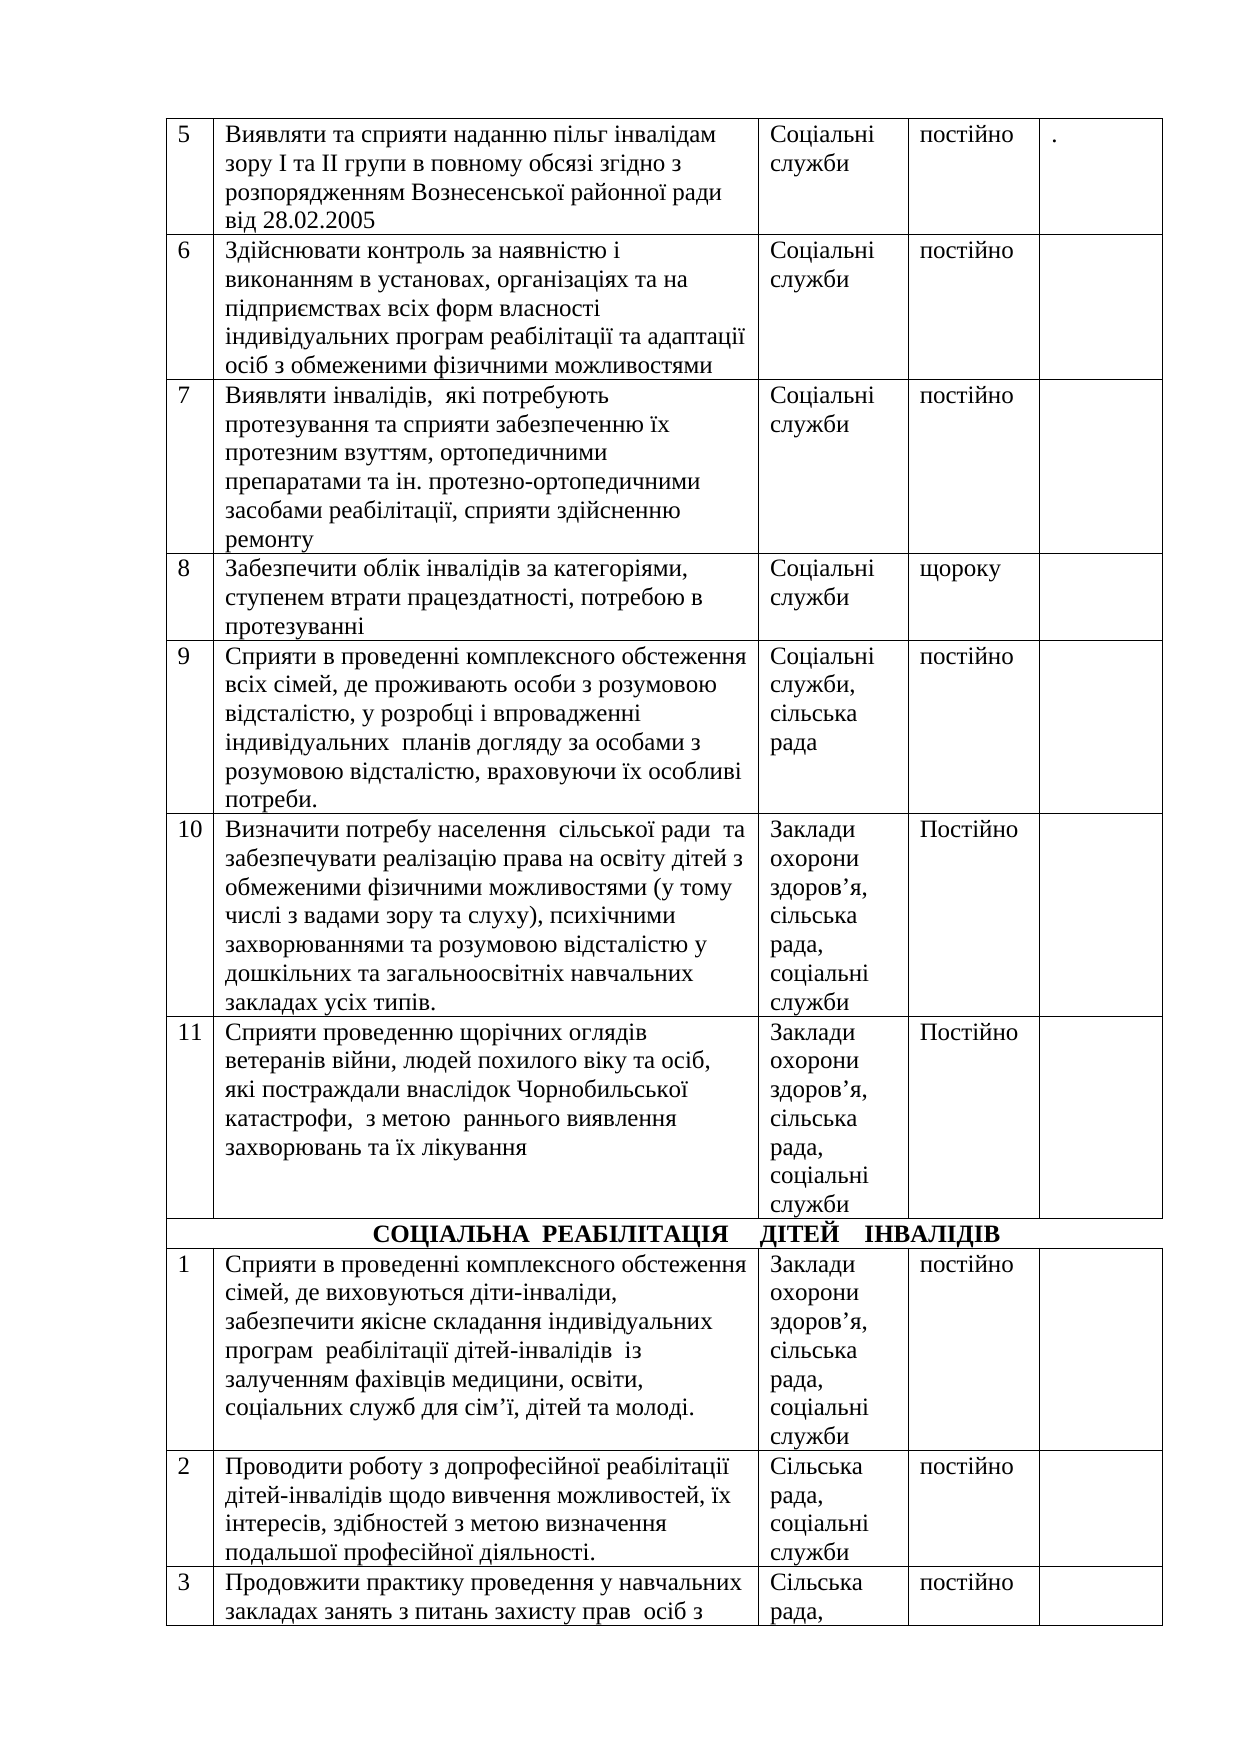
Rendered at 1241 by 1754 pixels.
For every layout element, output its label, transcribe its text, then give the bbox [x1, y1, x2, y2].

table_cell Соціальні служби [759, 119, 908, 234]
table_cell Проводити роботу з допрофесійної реабілітації дітей-інвалідів щодо вивчення можливостей, їх інтересів, здібностей з метою визначення подальшої професійної діяльності. [214, 1451, 758, 1566]
table_cell Сприяти в проведенні комплексного обстеження всіх сімей, де проживають особи з розумовою відсталістю, у розробці і впровадженні індивідуальних планів догляду за особами з розумовою відсталістю, враховуючи їх особливі потреби. [214, 641, 758, 813]
table_cell Соціальні служби [759, 235, 908, 379]
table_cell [214, 1567, 758, 1624]
table_cell постійно [909, 119, 1039, 234]
table_cell Визначити потребу населення сільської ради та забезпечувати реалізацію права на освіту дітей з обмеженими фізичними можливостями (у тому числі з вадами зору та слуху), психічними захворюваннями та розумовою відсталістю у дошкільних та загальноосвітніх навчальних закладах усіх типів. [214, 814, 758, 1016]
table_cell 11 [167, 1017, 213, 1218]
table_cell постійно [909, 641, 1039, 813]
table_cell Соціальні служби, сільська рада [759, 641, 908, 813]
table_cell постійно [909, 1567, 1039, 1624]
table_cell [1040, 235, 1162, 379]
table_cell 2 [167, 1451, 213, 1566]
table_cell Постійно [909, 1017, 1039, 1218]
table_cell 5 [167, 119, 213, 234]
table_cell [1040, 641, 1162, 813]
table_cell 6 [167, 235, 213, 379]
table_cell 7 [167, 380, 213, 552]
table_cell постійно [909, 235, 1039, 379]
table_cell [1040, 380, 1162, 552]
table_cell Сприяти проведенню щорічних оглядів ветеранів війни, людей похилого віку та осіб, які постраждали внаслідок Чорнобильської катастрофи, з метою раннього виявлення захворювань та їх лікування [214, 1017, 758, 1218]
table_cell [1040, 1451, 1162, 1566]
table_cell [1040, 1249, 1162, 1450]
table_cell [1040, 1017, 1162, 1218]
table_cell Забезпечити облік інвалідів за категоріями, ступенем втрати працездатності, потребою в протезуванні [214, 554, 758, 640]
table_cell щороку [909, 554, 1039, 640]
table_cell [1040, 1567, 1162, 1624]
table_cell . [1040, 119, 1162, 234]
table_cell 8 [167, 554, 213, 640]
table_cell Виявляти та сприяти наданню пільг інвалідам зору І та ІІ групи в повному обсязі згідно з розпорядженням Вознесенської районної ради від 28.02.2005 [214, 119, 758, 234]
table_cell [1040, 554, 1162, 640]
table_cell Заклади охорони здоров’я, сільська рада, соціальні служби [759, 1017, 908, 1218]
table_cell Заклади охорони здоров’я, сільська рада, соціальні служби [759, 814, 908, 1016]
table_cell Заклади охорони здоров’я, сільська рада, соціальні служби [759, 1249, 908, 1450]
table_cell Постійно [909, 814, 1039, 1016]
table_cell 3 [167, 1567, 213, 1624]
table_cell Соціальні служби [759, 554, 908, 640]
table_cell постійно [909, 380, 1039, 552]
table_cell постійно [909, 1249, 1039, 1450]
table_cell 9 [167, 641, 213, 813]
table_cell Сільська рада, соціальні служби [759, 1451, 908, 1566]
table_cell Сприяти в проведенні комплексного обстеження сімей, де виховуються діти-інваліди, забезпечити якісне складання індивідуальних програм реабілітації дітей-інвалідів із залученням фахівців медицини, освіти, соціальних служб для сім’ї, дітей та молоді. [214, 1249, 758, 1450]
table_cell 10 [167, 814, 213, 1016]
table_cell Соціальні служби [759, 380, 908, 552]
table_cell [1040, 814, 1162, 1016]
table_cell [759, 1567, 908, 1624]
table_cell постійно [909, 1451, 1039, 1566]
table_cell СОЦІАЛЬНА РЕАБІЛІТАЦІЯ ДІТЕЙ ІНВАЛІДІВ [167, 1219, 1163, 1248]
table_cell 1 [167, 1249, 213, 1450]
table_cell Здійснювати контроль за наявністю і виконанням в установах, організаціях та на підприємствах всіх форм власності індивідуальних програм реабілітації та адаптації осіб з обмеженими фізичними можливостями [214, 235, 758, 379]
table_cell Виявляти інвалідів, які потребують протезування та сприяти забезпеченню їх протезним взуттям, ортопедичними препаратами та ін. протезно-ортопедичними засобами реабілітації, сприяти здійсненню ремонту [214, 380, 758, 552]
